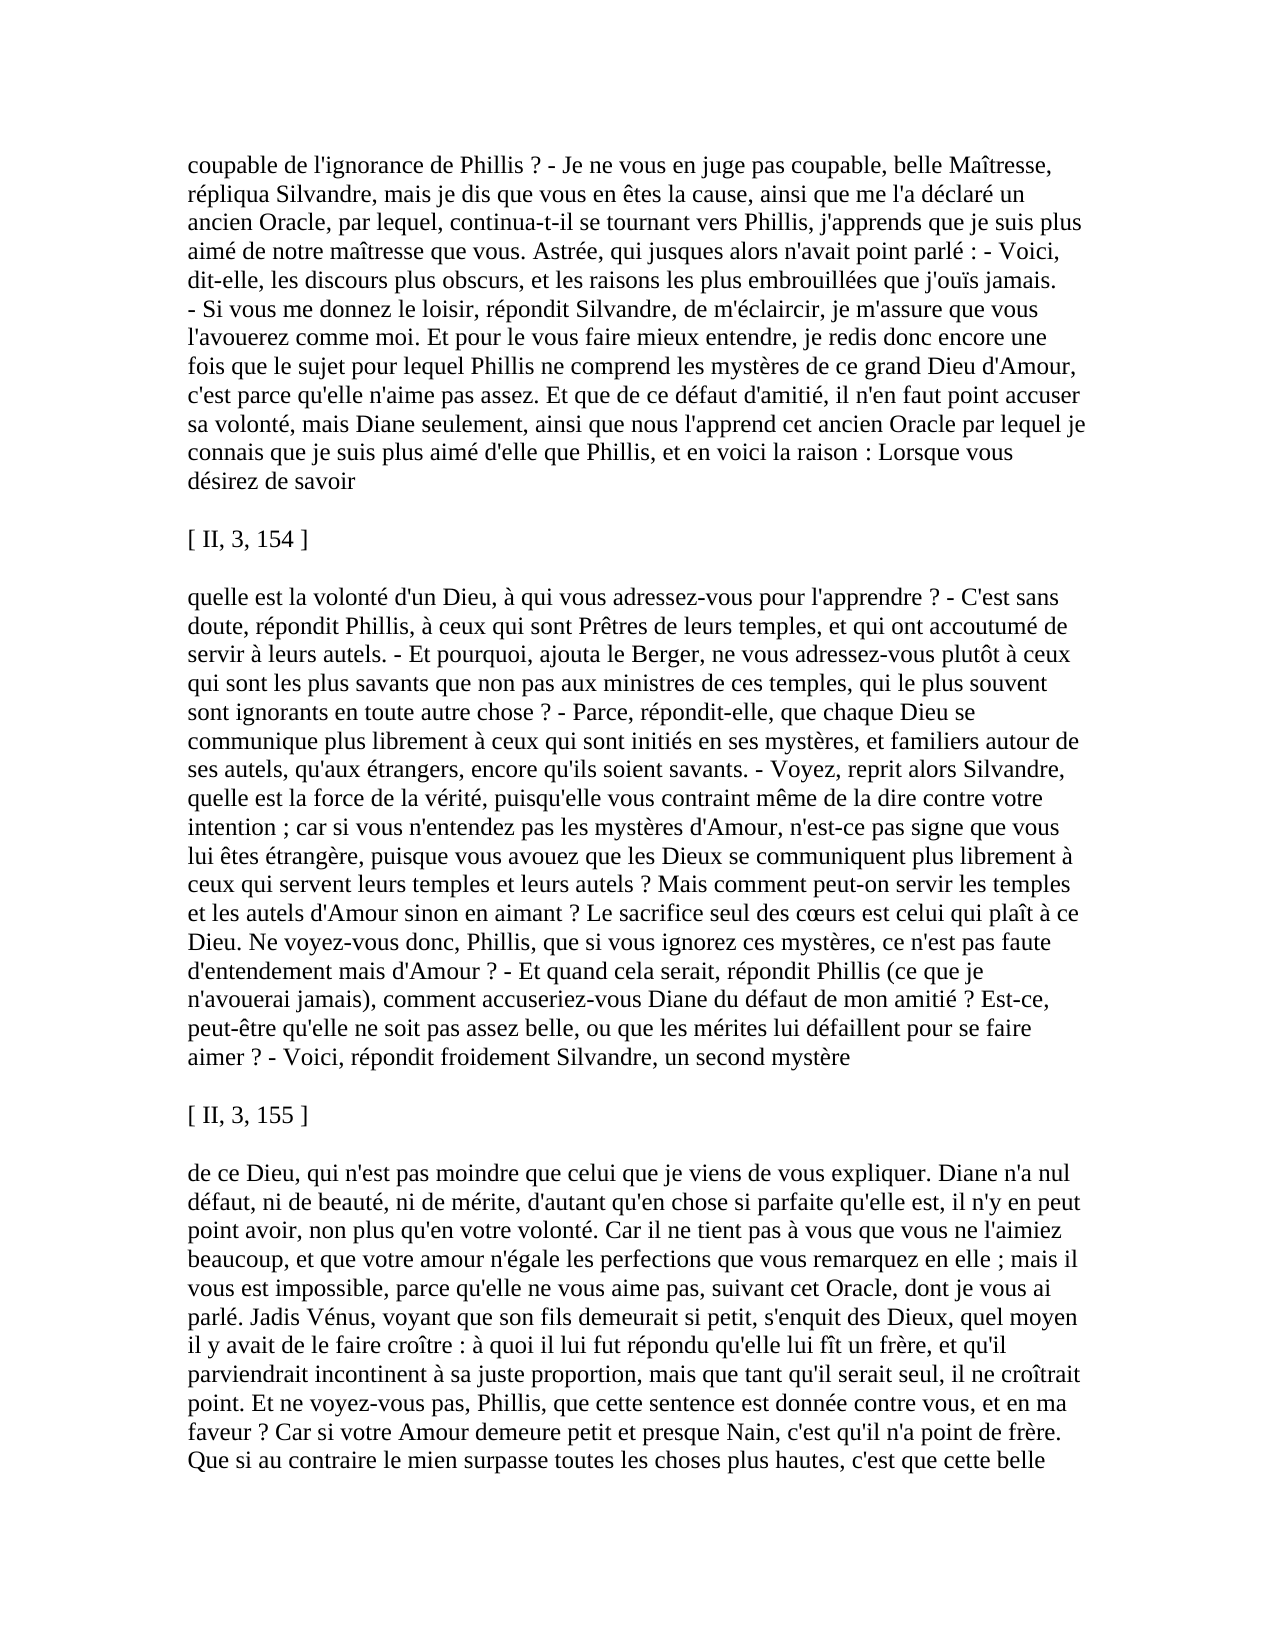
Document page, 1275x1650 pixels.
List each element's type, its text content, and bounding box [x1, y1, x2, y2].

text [187, 1158, 1087, 1474]
text quelle est la volonté d'un Dieu, à qui vous adressez-vous pour l'apprendre ? - C'est sans doute, répondit Phillis, à ceux qui sont Prêtres de leurs temples, et qui ont accoutumé de servir à leurs autels. - Et pourquoi, ajouta le Berger, ne vous adressez-vous plutôt à ceux qui sont les plus savants que non pas aux ministres de ces temples, qui le plus souvent sont ignorants en toute autre chose ? - Parce, répondit-elle, que chaque Dieu se communique plus librement à ceux qui sont initiés en ses mystères, et familiers autour de ses autels, qu'aux étrangers, encore qu'ils soient savants. - Voyez, reprit alors Silvandre, quelle est la force de la vérité, puisqu'elle vous contraint même de la dire contre votre intention ; car si vous n'entendez pas les mystères d'Amour, n'est-ce pas signe que vous lui êtes étrangère, puisque vous avouez que les Dieux se communiquent plus librement à ceux qui servent leurs temples et leurs autels ? Mais comment peut-on servir les temples et les autels d'Amour sinon en aimant ? Le sacrifice seul des cœurs est celui qui plaît à ce Dieu. Ne voyez-vous donc, Phillis, que si vous ignorez ces mystères, ce n'est pas faute d'entendement mais d'Amour ? - Et quand cela serait, répondit Phillis (ce que je n'avouerai jamais), comment accuseriez-vous Diane du défaut de mon amitié ? Est-ce, peut-être qu'elle ne soit pas assez belle, ou que les mérites lui défaillent pour se faire aimer ? - Voici, répondit froidement Silvandre, un second mystère [187, 582, 1087, 1071]
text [187, 150, 1087, 495]
text [ II, 3, 154 ] [187, 524, 1087, 553]
text [ II, 3, 155 ] [187, 1100, 1087, 1129]
